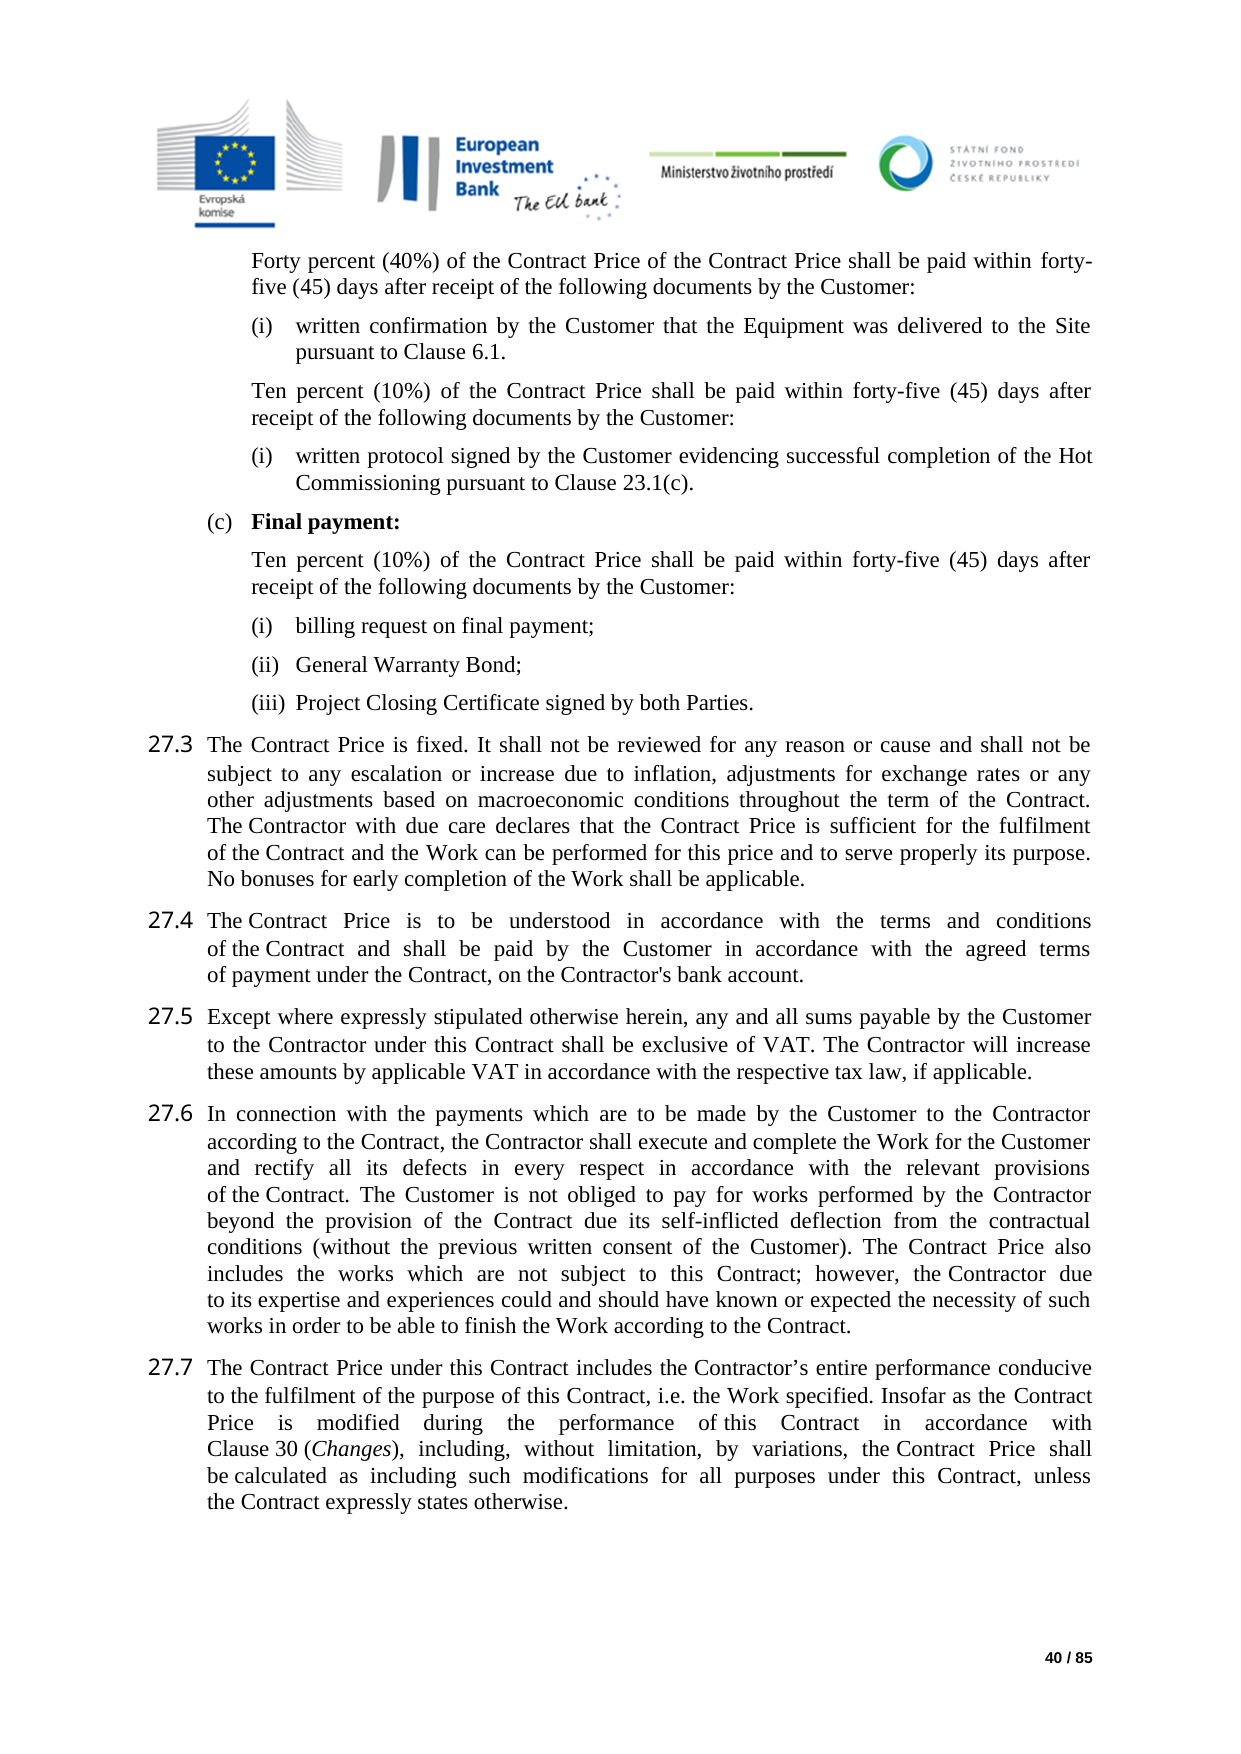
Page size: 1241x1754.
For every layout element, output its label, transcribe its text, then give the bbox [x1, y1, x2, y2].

list written confirmation by the Customer that the Equipment was delivered to the Site pursuant to Clause 6.1. [251, 312, 1092, 365]
text Ten percent (10%) of the Contract Price shall be paid within forty-five (45) days after receipt of the following documents by the Customer: [251, 547, 1092, 599]
text Ten percent (10%) of the Contract Price shall be paid within forty-five (45) days after receipt of the following documents by the Customer: [251, 377, 1092, 430]
text Forty percent (40%) of the Contract Price of the Contract Price shall be paid within forty-five (45) days after receipt of the following documents by the Customer: [251, 247, 1092, 299]
text billing request on final payment; [251, 612, 1092, 638]
text Except where expressly stipulated otherwise herein, any and all sums payable by the Customer to the Contractor under this Contract shall be exclusive of VAT. The Contractor will increase these amounts by applicable VAT in accordance with the respective tax law, if applicable. [148, 1000, 1092, 1084]
text In connection with the payments which are to be made by the Customer to the Contractor according to the Contract, the Contractor shall execute and complete the Work for the Customer and rectify all its defects in every respect in accordance with the relevant provisions of the Contract. The Customer is not obliged to pay for works performed by the Contractor beyond the provision of the Contract due its self-inflicted deflection from the contractual conditions (without the previous written consent of the Customer). The Contract Price also includes the works which are not subject to this Contract; however, the Contractor due to its expertise and experiences could and should have known or expected the necessity of such works in order to be able to finish the Work according to the Contract. [148, 1097, 1092, 1339]
text The Contract Price under this Contract includes the Contractor’s entire performance conducive to the fulfilment of the purpose of this Contract, i.e. the Work specified. Insofar as the Contract Price is modified during the performance of this Contract in accordance with Clause 30 (Changes), including, without limitation, by variations, the Contract Price shall be calculated as including such modifications for all purposes under this Contract, unless the Contract expressly states otherwise. [148, 1351, 1092, 1514]
picture [147, 87, 1093, 235]
text General Warranty Bond; [251, 651, 1092, 677]
list written protocol signed by the Customer evidencing successful completion of the Hot Commissioning pursuant to Clause 23.1(c). [251, 442, 1092, 495]
text The Contract Price is fixed. It shall not be reviewed for any reason or cause and shall not be subject to any escalation or increase due to inflation, adjustments for exchange rates or any other adjustments based on macroeconomic conditions throughout the term of the Contract. The Contractor with due care declares that the Contract Price is sufficient for the fulfilment of the Contract and the Work can be performed for this price and to serve properly its purpose. No bonuses for early completion of the Work shall be applicable. [148, 728, 1092, 891]
text The Contract Price is to be understood in accordance with the terms and conditions of the Contract and shall be paid by the Customer in accordance with the agreed terms of payment under the Contract, on the Contractor's bank account. [148, 904, 1092, 988]
list Final payment: [207, 508, 1092, 534]
text Project Closing Certificate signed by both Parties. [251, 689, 1092, 716]
